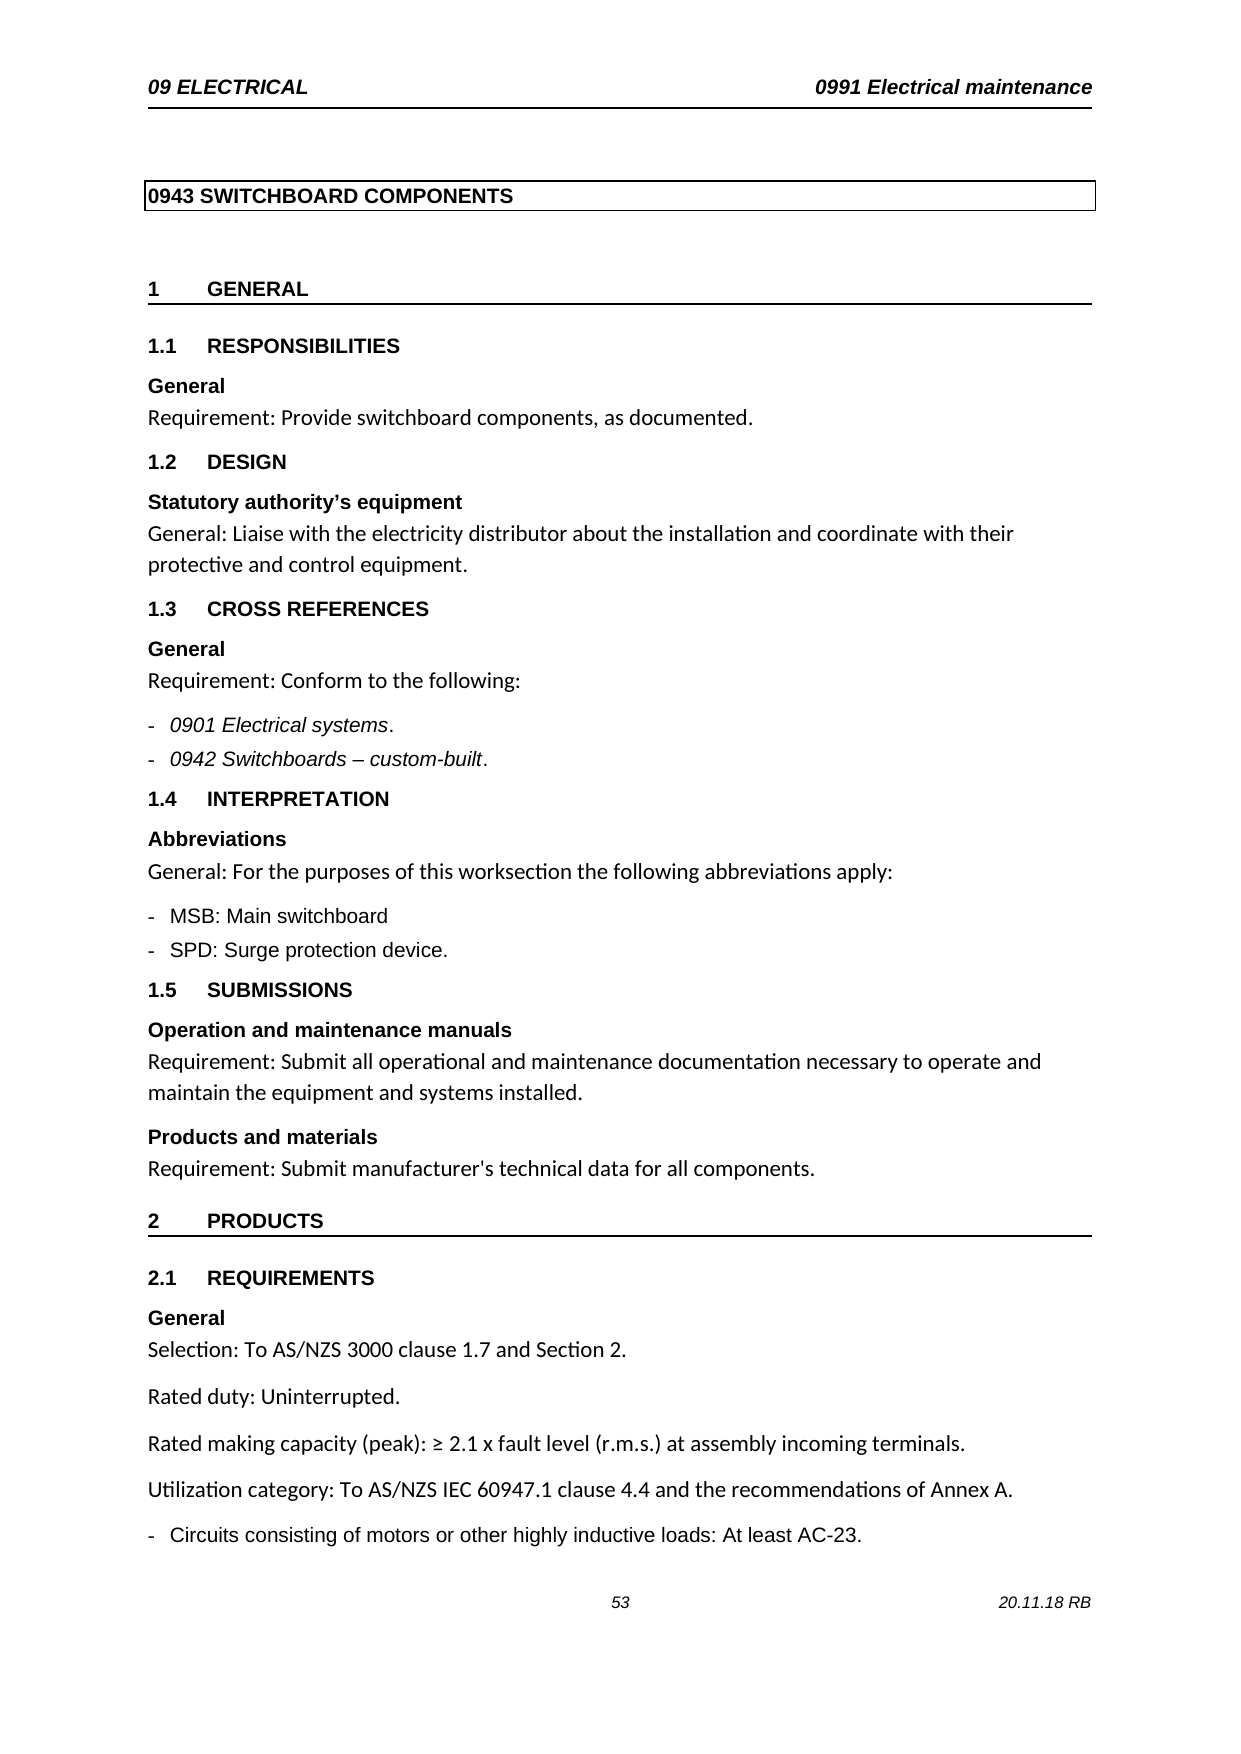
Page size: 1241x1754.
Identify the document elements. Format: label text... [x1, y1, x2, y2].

text Requirement: Provide switchboard components, as documented. [148, 403, 1092, 431]
subtitle Design [148, 450, 1092, 474]
text Rated making capacity (peak): ≥ 2.1 x fault level (r.m.s.) at assembly incoming terminals. [148, 1429, 1092, 1457]
text General: Liaise with the electricity distributor about the installation and coordinate with their protective and control equipment. [148, 519, 1092, 578]
text Requirement: Conform to the following: [148, 666, 1092, 694]
text Selection: To AS/NZS 3000 clause 1.7 and Section 2. [148, 1335, 1092, 1363]
text Requirement: Submit all operational and maintenance documentation necessary to operate and maintain the equipment and systems installed. [148, 1047, 1092, 1106]
subtitle General [148, 277, 1092, 303]
subtitle Operation and maintenance manuals [148, 1018, 1092, 1042]
text Utilization category: To AS/NZS IEC 60947.1 clause 4.4 and the recommendations of Annex A. [148, 1476, 1092, 1504]
subtitle 0943 Switchboard components [146, 182, 1095, 210]
text 0942 Switchboards – custom-built. [148, 747, 1092, 771]
subtitle Responsibilities [148, 333, 1092, 357]
subtitle Cross references [148, 597, 1092, 621]
text Circuits consisting of motors or other highly inductive loads: At least AC-23. [148, 1522, 1092, 1547]
subtitle Products and materials [148, 1124, 1092, 1148]
text Requirement: Submit manufacturer's technical data for all components. [148, 1154, 1092, 1182]
subtitle General [148, 1305, 1092, 1329]
subtitle Interpretation [148, 787, 1092, 811]
subtitle General [148, 637, 1092, 661]
text 0901 Electrical systems. [148, 713, 1092, 737]
subtitle Abbreviations [148, 827, 1092, 851]
text MSB: Main switchboard [148, 904, 1092, 928]
subtitle Statutory authority’s equipment [148, 490, 1092, 514]
text General: For the purposes of this worksection the following abbreviations apply: [148, 857, 1092, 885]
text Rated duty: Uninterrupted. [148, 1382, 1092, 1410]
subtitle Products [148, 1209, 1092, 1235]
subtitle Requirements [148, 1265, 1092, 1289]
subtitle Submissions [148, 978, 1092, 1002]
text SPD: Surge protection device. [148, 938, 1092, 962]
subtitle General [148, 373, 1092, 397]
